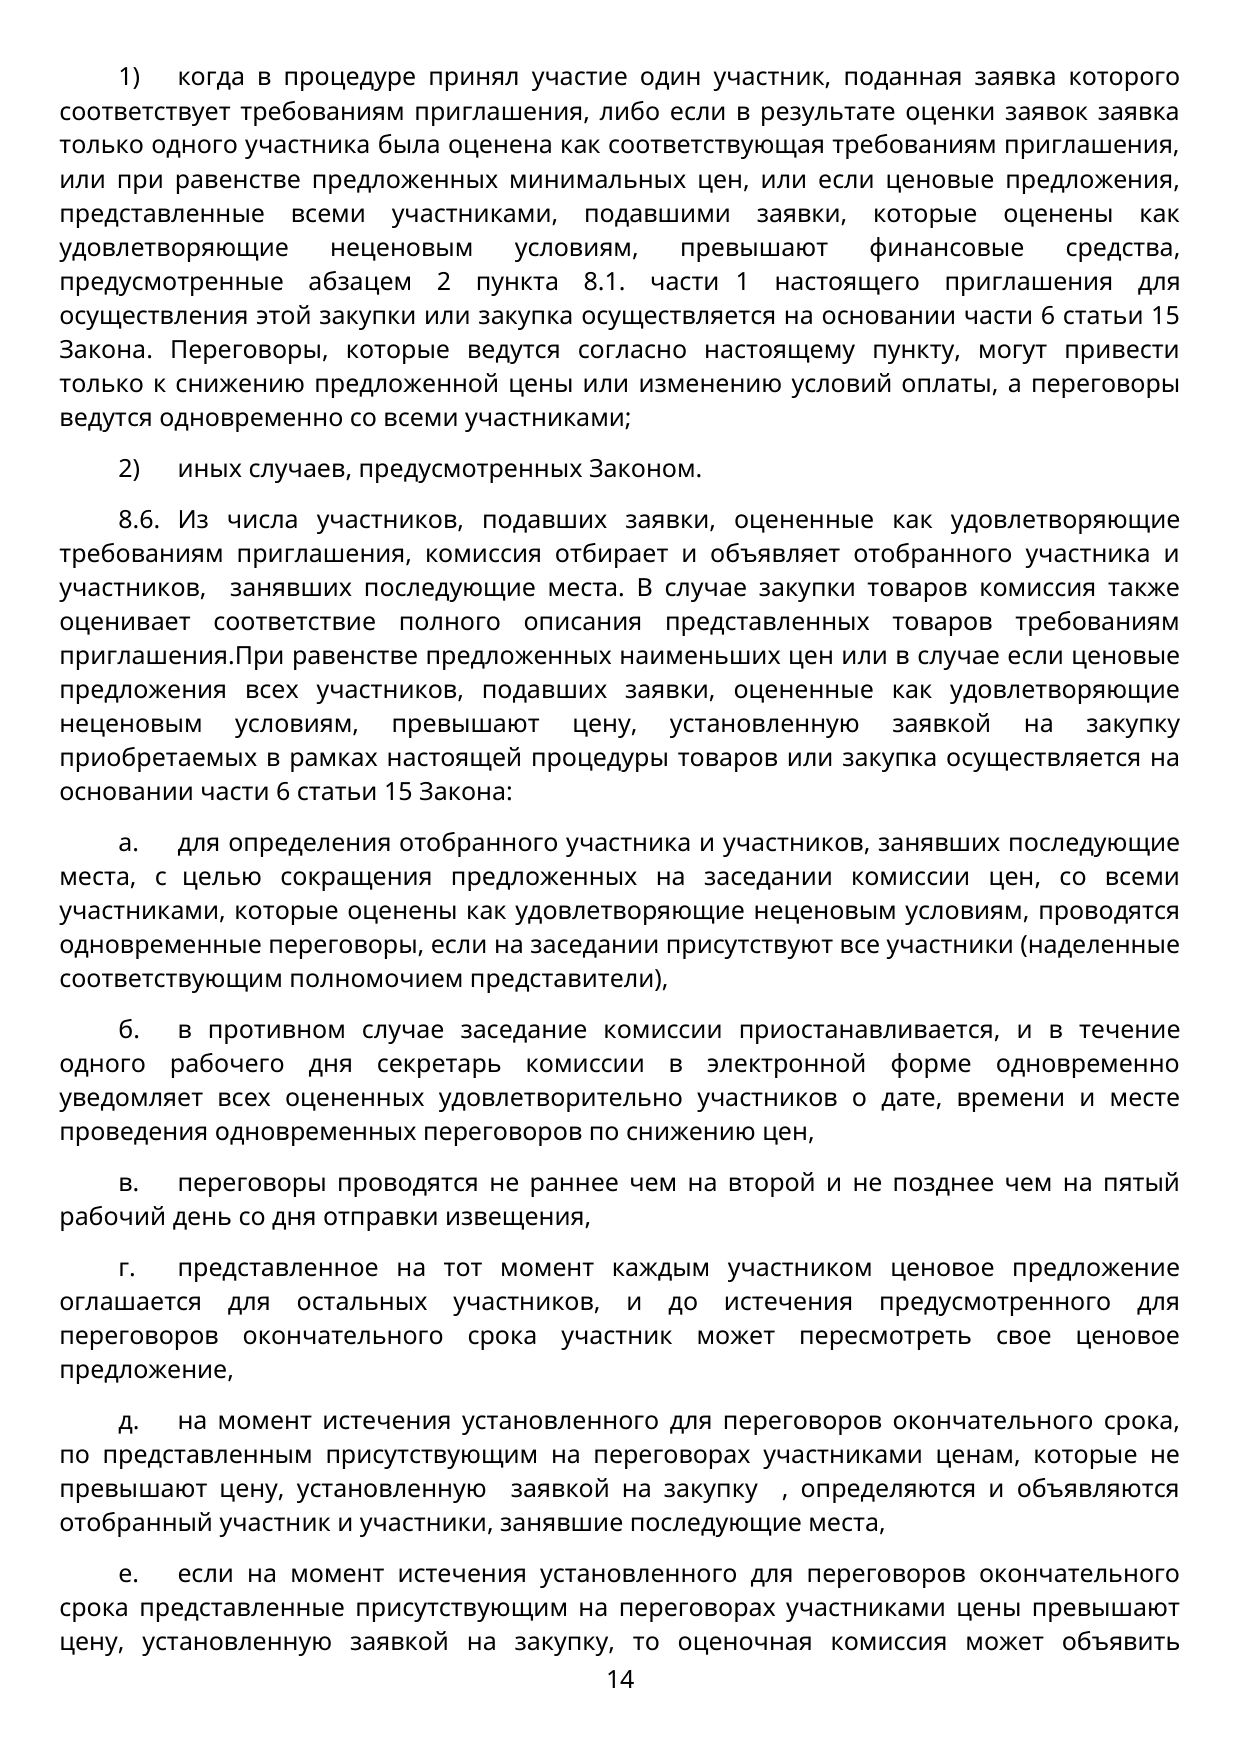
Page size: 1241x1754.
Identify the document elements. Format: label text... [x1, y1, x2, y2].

text в. переговоры проводятся не раннее чем на второй и не позднее чем на пятый рабочий день со дня отправки извещения, [59, 1165, 1181, 1233]
text 2) иных случаев, предусмотренных Законом. [59, 451, 1181, 485]
text а. для определения отобранного участника и участников, занявших последующие места, с целью сокращения предложенных на заседании комиссии цен, со всеми участниками, которые оценены как удовлетворяющие неценовым условиям, проводятся одновременные переговоры, если на заседании присутствуют все участники (наделенные соответствующим полномочием представители), [59, 824, 1181, 995]
text 8.6. Из числа участников, подавших заявки, оцененные как удовлетворяющие требованиям приглашения, комиссия отбирает и объявляет отобранного участника и участников, занявших последующие места. В случае закупки товаров комиссия также оценивает соответствие полного описания представленных товаров требованиям приглашения.При равенстве предложенных наименьших цен или в случае если ценовые предложения всех участников, подавших заявки, оцененные как удовлетворяющие неценовым условиям, превышают цену, установленную заявкой на закупку приобретаемых в рамках настоящей процедуры товаров или закупка осуществляется на основании части 6 статьи 15 Закона: [59, 501, 1181, 808]
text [59, 1555, 1181, 1657]
text г. представленное на тот момент каждым участником ценовое предложение оглашается для остальных участников, и до истечения предусмотренного для переговоров окончательного срока участник может пересмотреть свое ценовое предложение, [59, 1249, 1181, 1386]
text 1) когда в процедуре принял участие один участник, поданная заявка которого соответствует требованиям приглашения, либо если в результате оценки заявок заявка только одного участника была оценена как соответствующая требованиям приглашения, или при равенстве предложенных минимальных цен, или если ценовые предложения, представленные всеми участниками, подавшими заявки, которые оценены как удовлетворяющие неценовым условиям, превышают финансовые средства, предусмотренные абзацем 2 пункта 8.1. части 1 настоящего приглашения для осуществления этой закупки или закупка осуществляется на основании части 6 статьи 15 Закона. Переговоры, которые ведутся согласно настоящему пункту, могут привести только к снижению предложенной цены или изменению условий оплаты, а переговоры ведутся одновременно со всеми участниками; [59, 59, 1181, 434]
text б. в противном случае заседание комиссии приостанавливается, и в течение одного рабочего дня секретарь комиссии в электронной форме одновременно уведомляет всех оцененных удовлетворительно участников о дате, времени и месте проведения одновременных переговоров по снижению цен, [59, 1012, 1181, 1148]
text д. на момент истечения установленного для переговоров окончательного срока, по представленным присутствующим на переговорах участниками ценам, которые не превышают цену, установленную заявкой на закупку , определяются и объявляются отобранный участник и участники, занявшие последующие места, [59, 1402, 1181, 1539]
